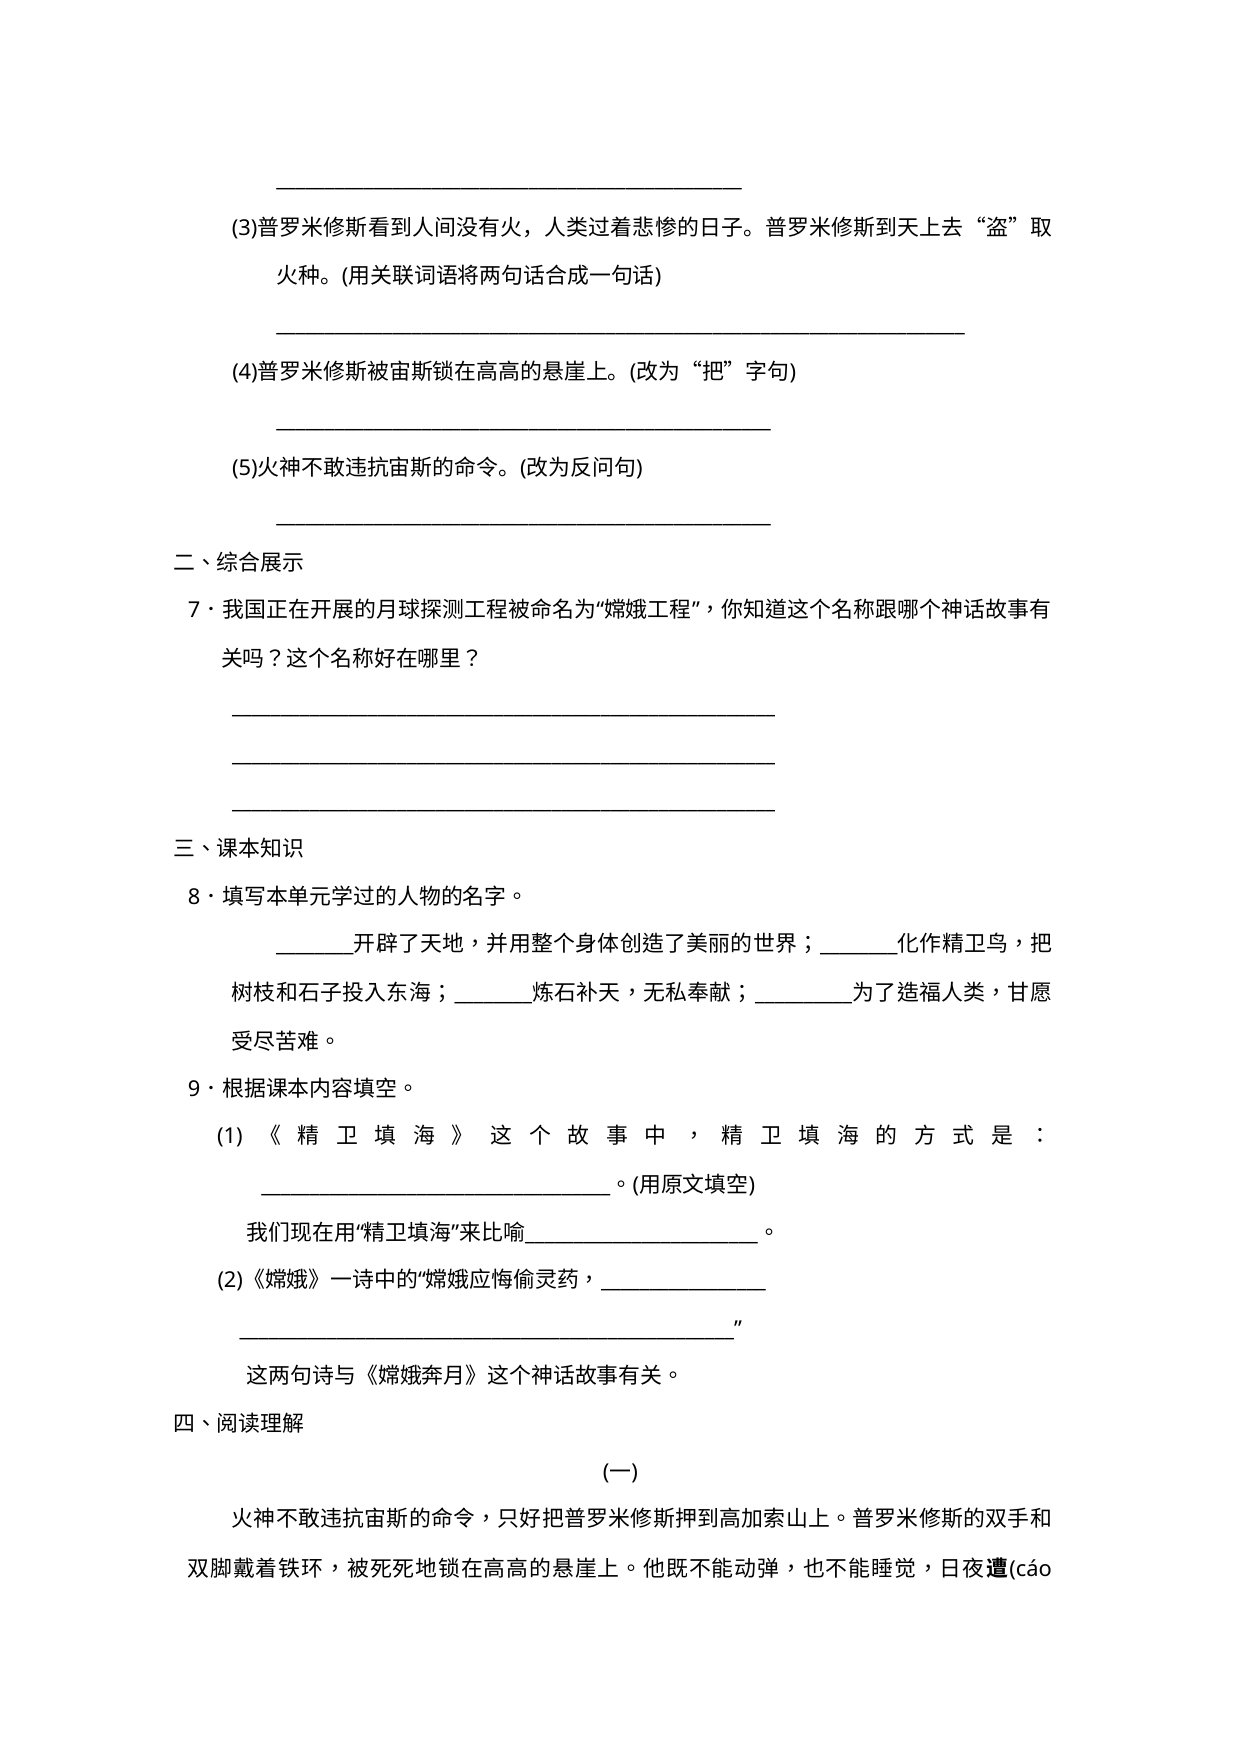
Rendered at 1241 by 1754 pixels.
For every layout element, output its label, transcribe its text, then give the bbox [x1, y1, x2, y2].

text ________________________________________________________ [232, 689, 1053, 721]
text (4)普罗米修斯被宙斯锁在高高的悬崖上。(改为“把”字句) [232, 354, 1053, 386]
text 这两句诗与《嫦娥奔月》这个神话故事有关。 [247, 1359, 1053, 1391]
text 8．填写本单元学过的人物的名字。 [188, 879, 1053, 912]
text 7．我国正在开展的月球探测工程被命名为“嫦娥工程”，你知道这个名称跟哪个神话故事有关吗？这个名称好在哪里？ [188, 593, 1053, 674]
text (一) [188, 1454, 1053, 1487]
text 9．根据课本内容填空。 [188, 1072, 1053, 1104]
text 四、阅读理解 [173, 1406, 1053, 1439]
text _______________________________________________________________________ [276, 306, 1053, 339]
text ___________________________________________________ [232, 498, 1053, 530]
text ________________________________________________________ [232, 736, 1053, 769]
text (5)火神不敢违抗宙斯的命令。(改为反问句) [232, 449, 1053, 482]
text ________________________________________________________ [232, 784, 1053, 816]
text (2)《嫦娥》一诗中的“嫦娥应悔偷灵药，_________________ ___________________________________________________” [217, 1263, 1053, 1344]
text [187, 1502, 1053, 1583]
text (3)普罗米修斯看到人间没有火，人类过着悲惨的日子。普罗米修斯到天上去“盗”取火种。(用关联词语将两句话合成一句话) [232, 209, 1053, 291]
text 我们现在用“精卫填海”来比喻________________________。 [232, 1215, 1053, 1248]
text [232, 162, 1053, 194]
text 三、课本知识 [173, 831, 1053, 863]
text ________开辟了天地，并用整个身体创造了美丽的世界；________化作精卫鸟，把树枝和石子投入东海；________炼石补天，无私奉献；__________为了造福人类，甘愿受尽苦难。 [232, 927, 1053, 1057]
text ___________________________________________________ [232, 402, 1053, 435]
text 二、综合展示 [173, 545, 1053, 578]
text (1)《精卫填海》这个故事中，精卫填海的方式是：____________________________________。(用原文填空) [217, 1119, 1053, 1200]
